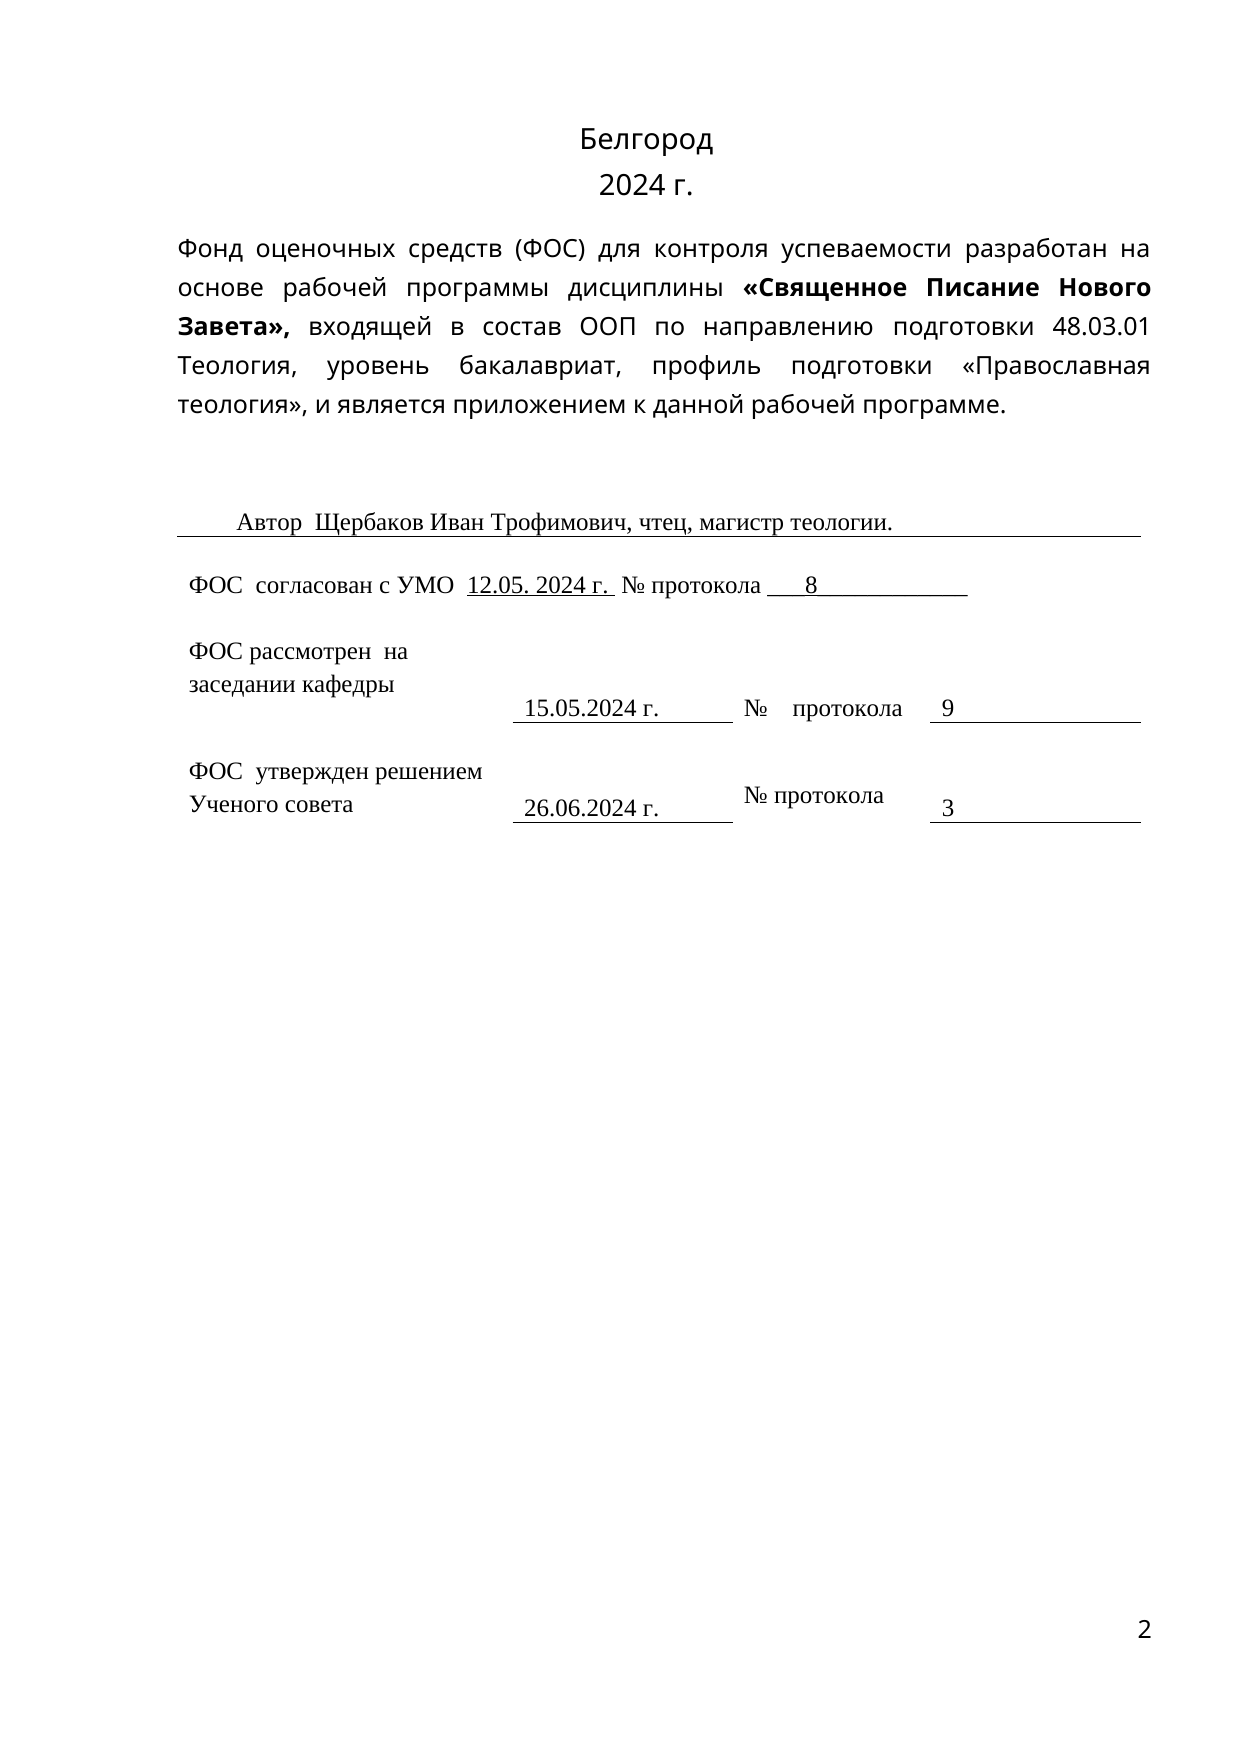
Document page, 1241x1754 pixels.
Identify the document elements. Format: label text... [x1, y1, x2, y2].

table_cell 9 [930, 636, 1141, 722]
table_cell 15.05.2024 г. [513, 636, 732, 722]
table_cell ФОС рассмотрен на заседании кафедры [177, 636, 513, 722]
table_cell 3 [930, 723, 1141, 822]
text Белгород 2024 г. [177, 118, 1115, 203]
table_cell 26.06.2024 г. [513, 723, 732, 822]
text Фонд оценочных средств (ФОС) для контроля успеваемости разработан на основе рабочей программы дисциплины «Священное Писание Нового Завета», входящей в состав ООП по направлению подготовки 48.03.01 Теология, уровень бакалавриат, профиль подготовки «Православная теология», и является приложением к данной рабочей программе. [177, 230, 1152, 421]
table_cell № протокола [733, 722, 930, 822]
text Автор Щербаков Иван Трофимович, чтец, магистр теологии. [177, 507, 1152, 536]
table_cell № протокола [733, 636, 930, 722]
table_header ФОС согласован с УМО 12.05. 2024 г. № протокола ___8____________ [177, 537, 1141, 636]
table_cell ФОС утвержден решением Ученого совета [177, 722, 513, 822]
